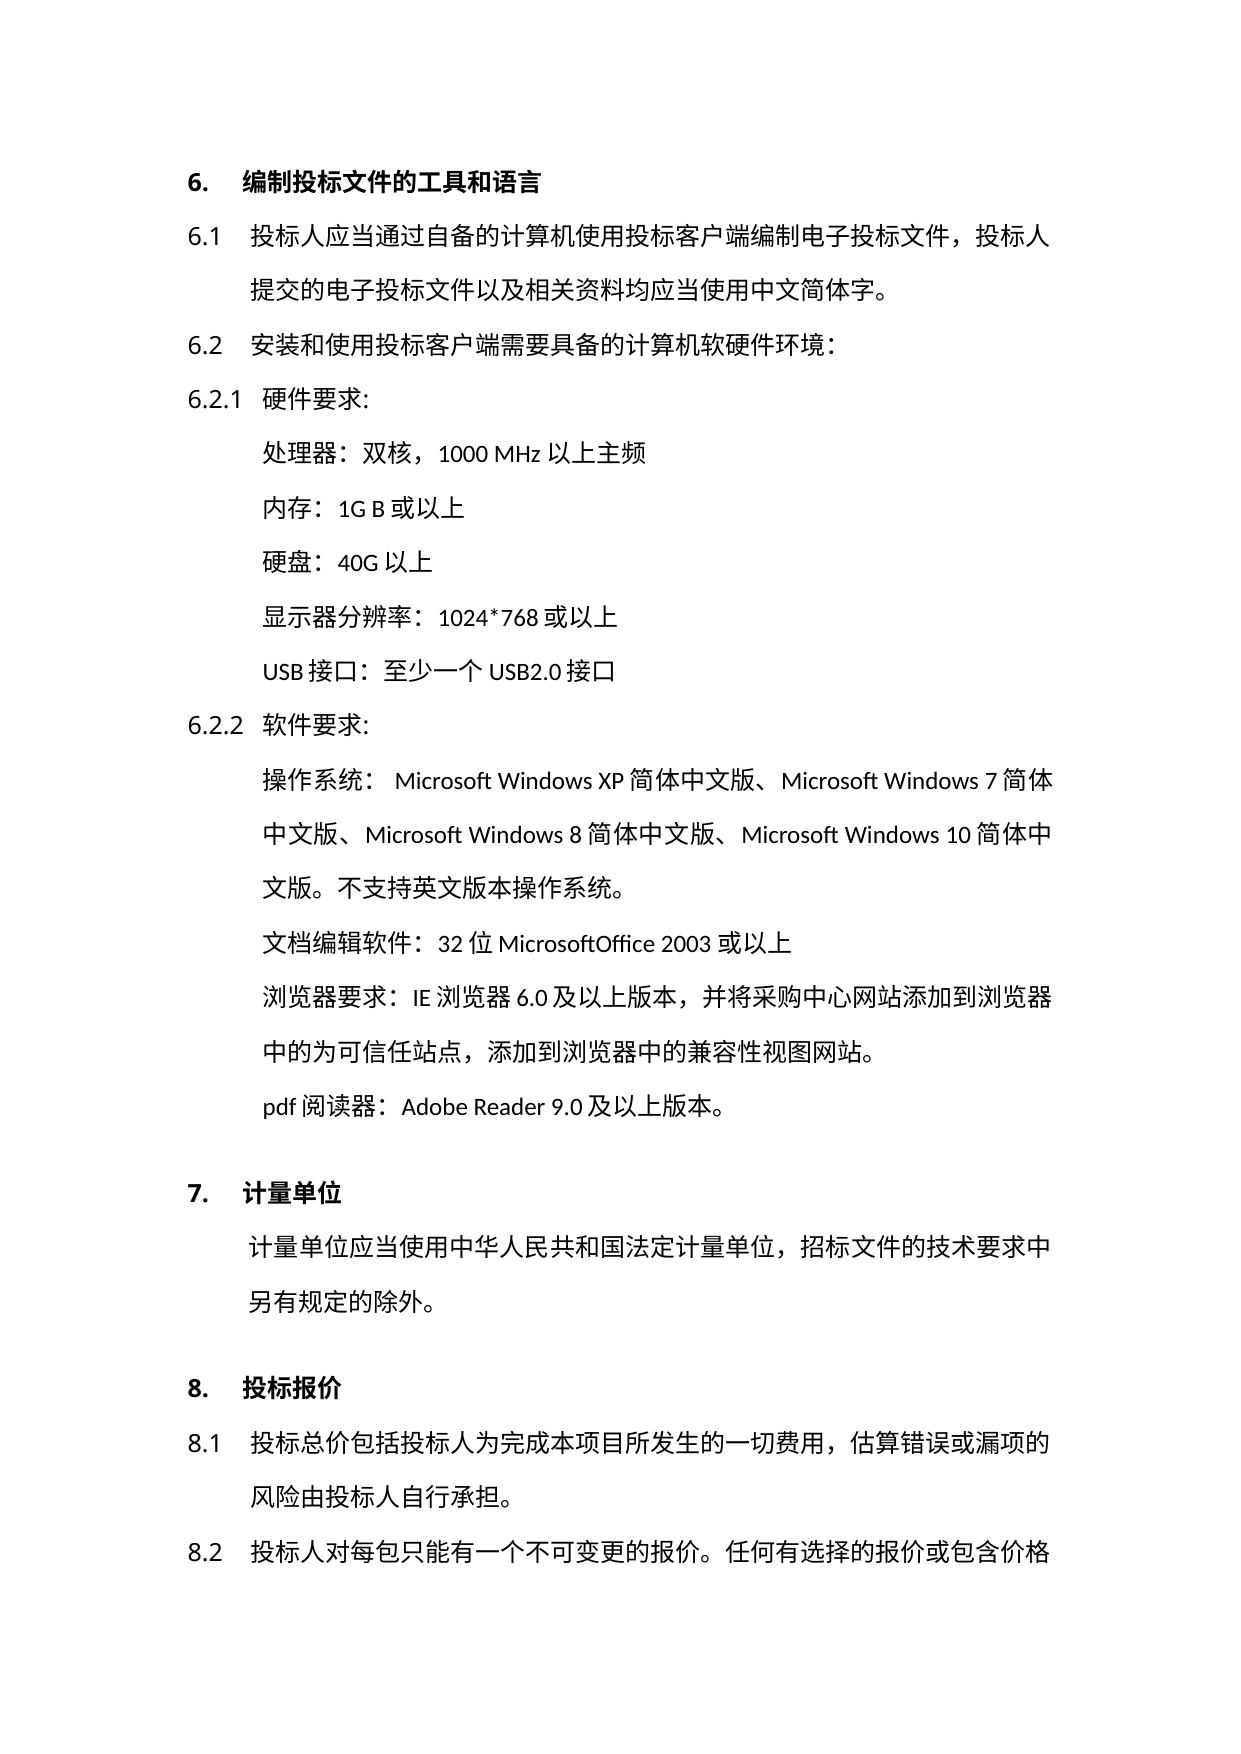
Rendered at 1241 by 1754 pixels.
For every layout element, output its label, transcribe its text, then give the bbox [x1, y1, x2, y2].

text 处理器：双核，1000 MHz以上主频 [262, 434, 1053, 470]
list 软件要求: [187, 706, 1053, 742]
list 投标总价包括投标人为完成本项目所发生的一切费用，估算错误或漏项的风险由投标人自行承担。 [187, 1423, 1053, 1514]
text 硬盘：40G以上 [262, 543, 1053, 579]
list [187, 1532, 1053, 1568]
text 显示器分辨率：1024*768或以上 [262, 597, 1053, 633]
text USB接口：至少一个USB2.0接口 [262, 651, 1053, 688]
text 计量单位应当使用中华人民共和国法定计量单位，招标文件的技术要求中另有规定的除外。 [249, 1228, 1053, 1318]
list 编制投标文件的工具和语言 [187, 162, 1053, 198]
text 内存：1G B或以上 [262, 488, 1053, 524]
list 投标报价 [187, 1369, 1053, 1405]
text pdf阅读器：Adobe Reader 9.0及以上版本。 [262, 1086, 1053, 1123]
list 计量单位 [187, 1173, 1053, 1209]
list 投标人应当通过自备的计算机使用投标客户端编制电子投标文件，投标人提交的电子投标文件以及相关资料均应当使用中文简体字。 [187, 216, 1053, 307]
list 硬件要求: [187, 379, 1053, 416]
text 文档编辑软件：32位MicrosoftOffice 2003 或以上 [262, 923, 1053, 959]
text 操作系统： Microsoft Windows XP简体中文版、Microsoft Windows 7简体中文版、Microsoft Windows 8简体中文版、Microsoft Windows 10简体中文版。不支持英文版本操作系统。 [262, 760, 1053, 905]
text 浏览器要求：IE浏览器6.0及以上版本，并将采购中心网站添加到浏览器中的为可信任站点，添加到浏览器中的兼容性视图网站。 [262, 978, 1053, 1068]
list 安装和使用投标客户端需要具备的计算机软硬件环境： [187, 325, 1053, 361]
